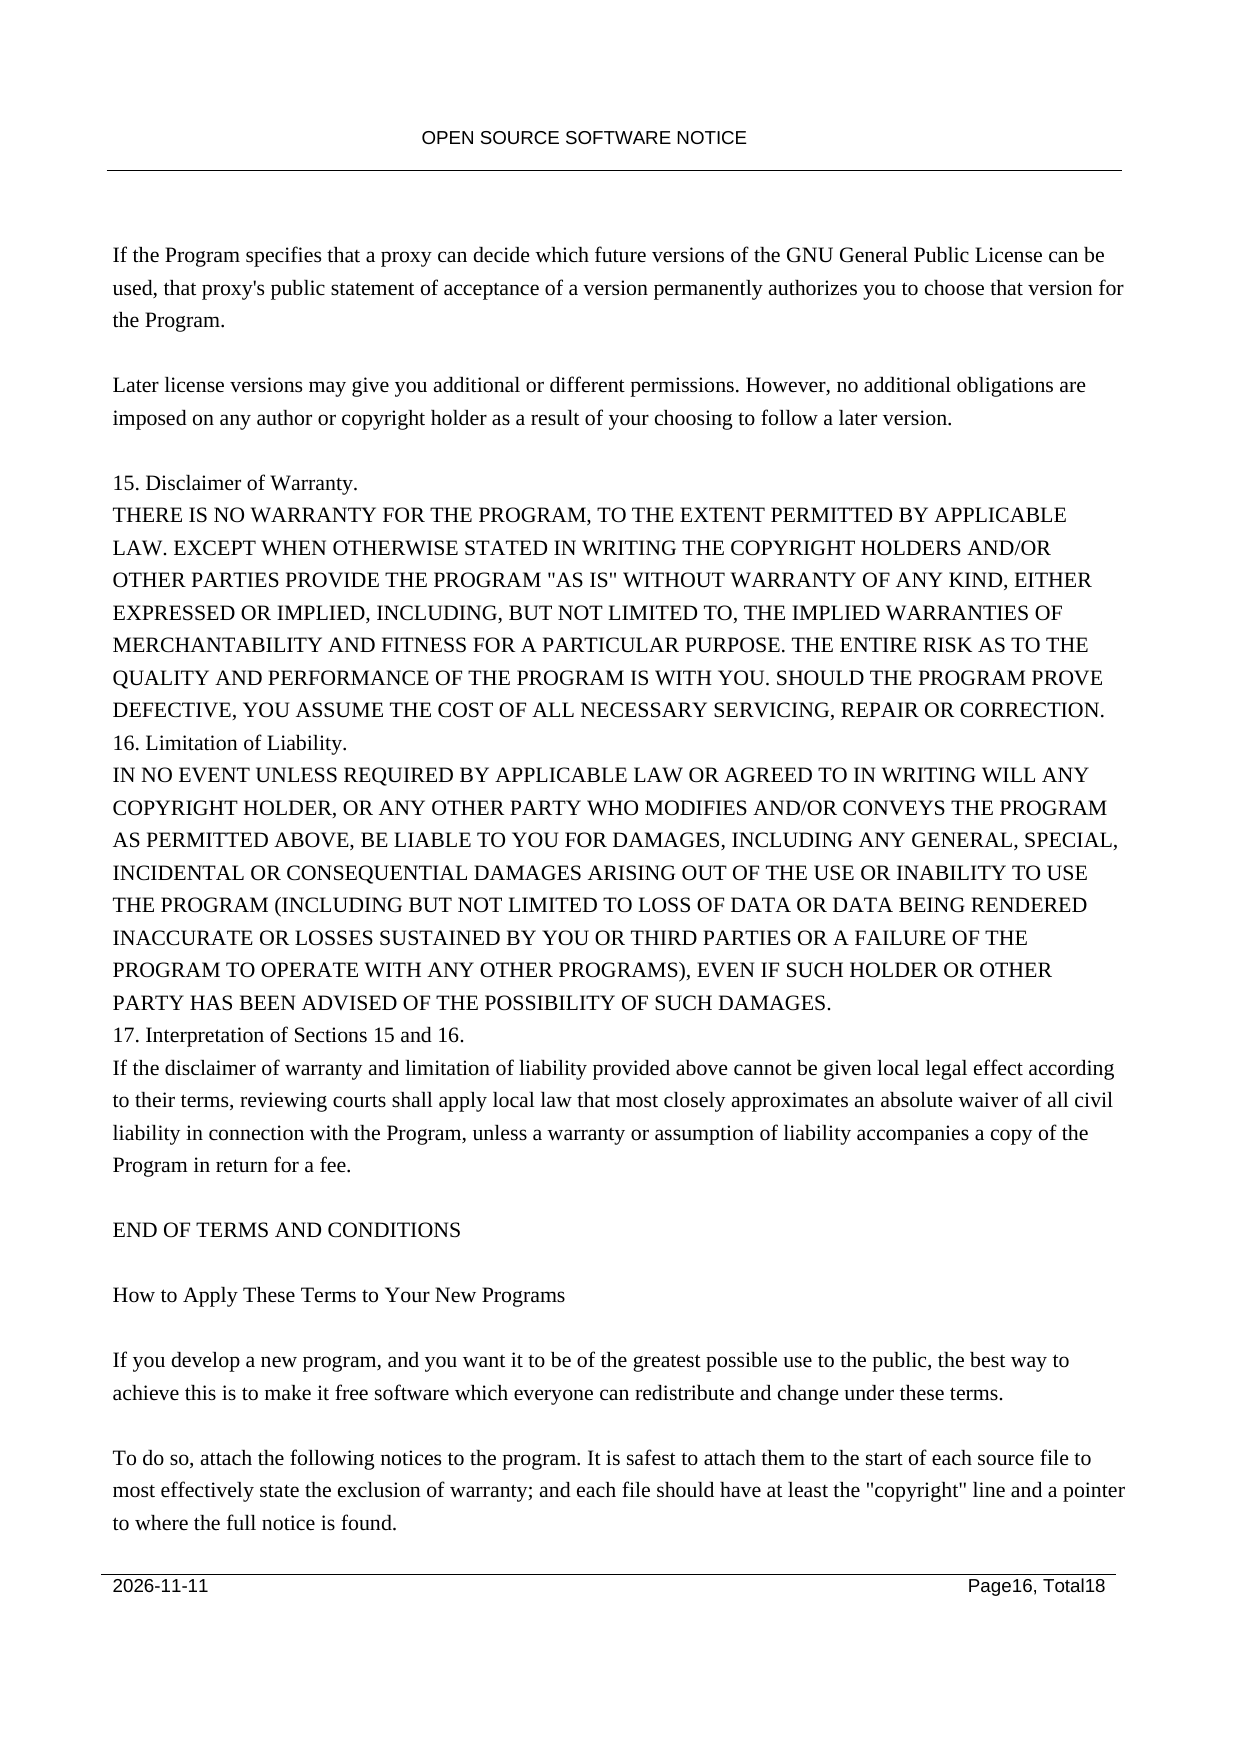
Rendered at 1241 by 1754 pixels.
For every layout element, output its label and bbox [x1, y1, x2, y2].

text [112, 206, 1128, 1539]
